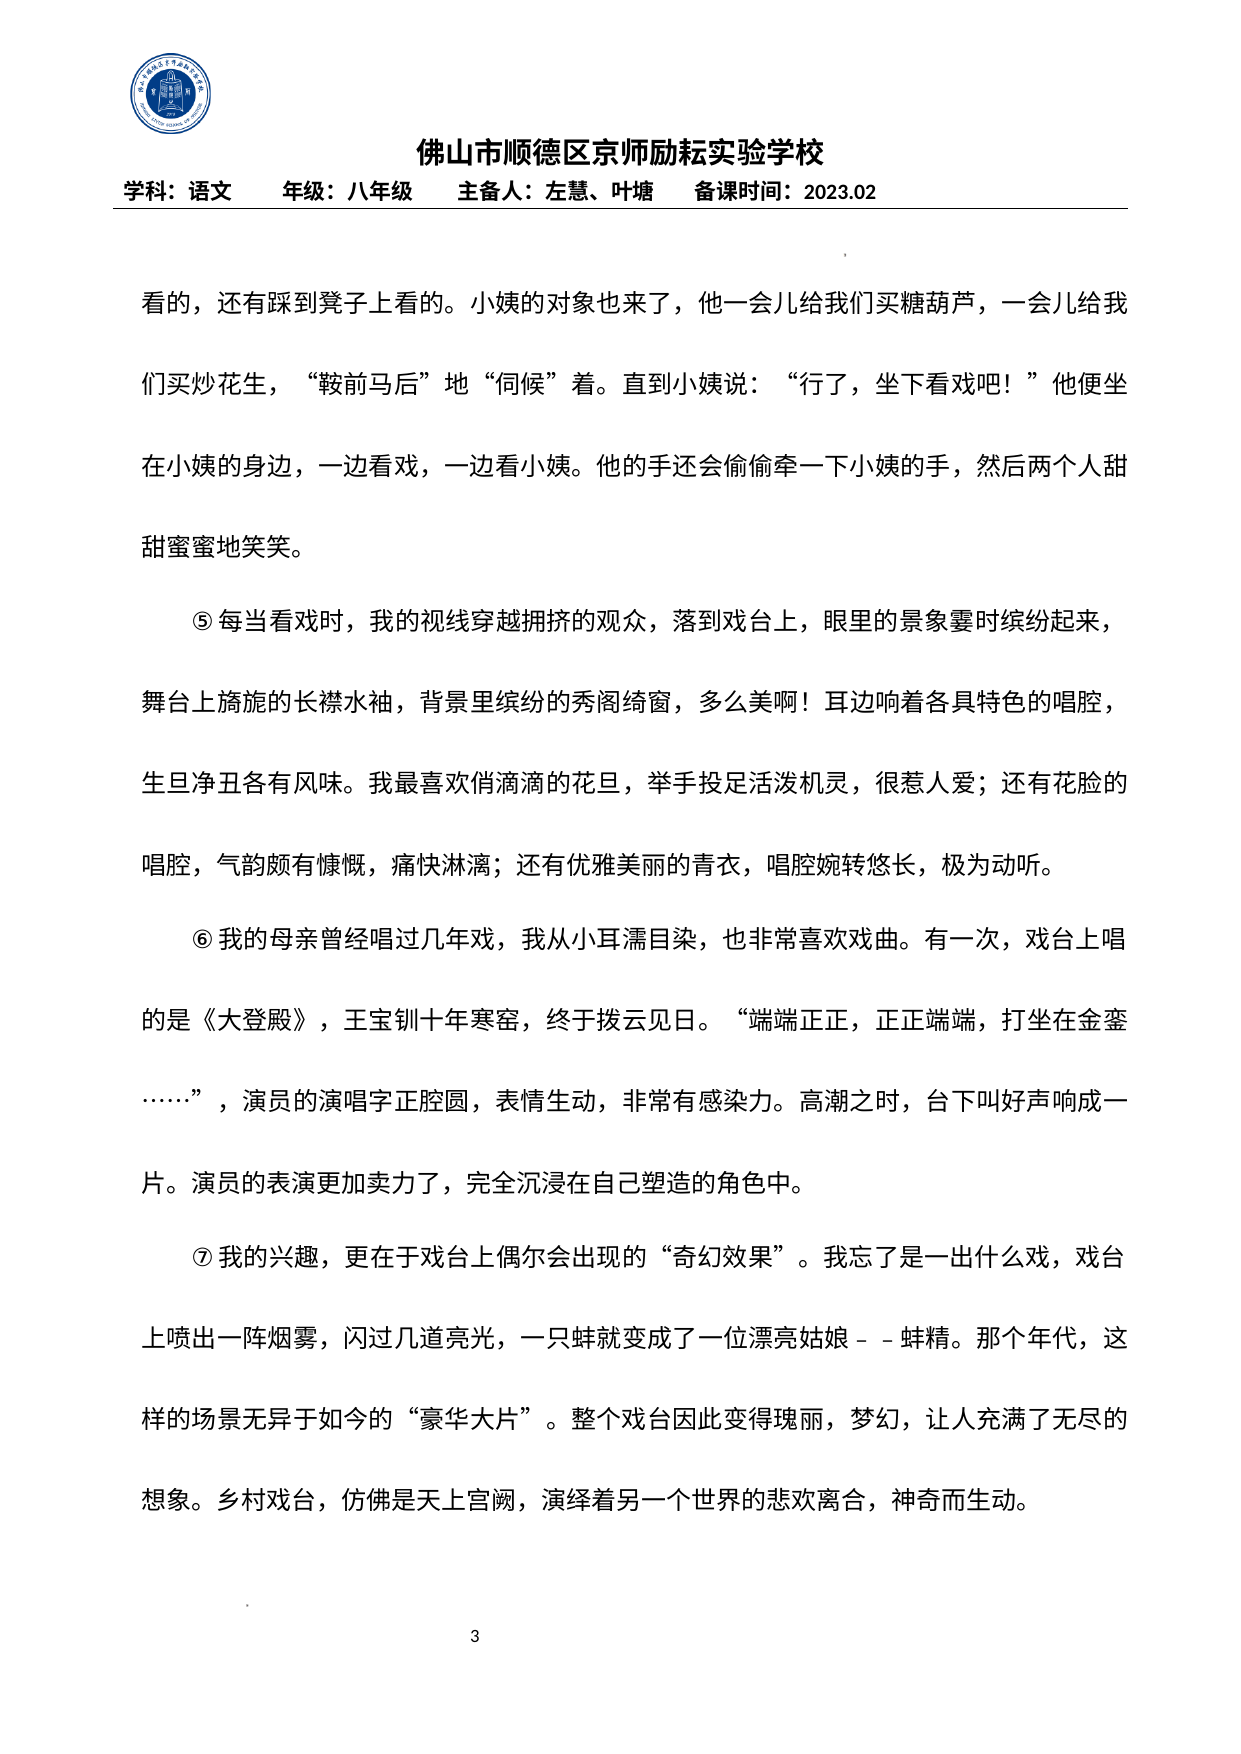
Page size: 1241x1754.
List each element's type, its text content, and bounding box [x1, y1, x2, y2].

text ⑥我的母亲曾经唱过几年戏，我从小耳濡目染，也非常喜欢戏曲。有一次，戏台上唱的是《大登殿》，王宝钏十年寒窑，终于拨云见日。“端端正正，正正端端，打坐在金銮……”，演员的演唱字正腔圆，表情生动，非常有感染力。高潮之时，台下叫好声响成一片。演员的表演更加卖力了，完全沉浸在自己塑造的角色中。 [141, 905, 1128, 1214]
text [141, 269, 1128, 578]
text ⑤每当看戏时，我的视线穿越拥挤的观众，落到戏台上，眼里的景象霎时缤纷起来，舞台上旖旎的长襟水袖，背景里缤纷的秀阁绮窗，多么美啊！耳边响着各具特色的唱腔，生旦净丑各有风味。我最喜欢俏滴滴的花旦，举手投足活泼机灵，很惹人爱；还有花脸的唱腔，气韵颇有慷慨，痛快淋漓；还有优雅美丽的青衣，唱腔婉转悠长，极为动听。 [141, 587, 1128, 896]
picture [130, 53, 211, 134]
text ⑦我的兴趣，更在于戏台上偶尔会出现的“奇幻效果”。我忘了是一出什么戏，戏台上喷出一阵烟雾，闪过几道亮光，一只蚌就变成了一位漂亮姑娘﹣﹣蚌精。那个年代，这样的场景无异于如今的“豪华大片”。整个戏台因此变得瑰丽，梦幻，让人充满了无尽的想象。乡村戏台，仿佛是天上宫阙，演绎着另一个世界的悲欢离合，神奇而生动。 [141, 1223, 1128, 1531]
